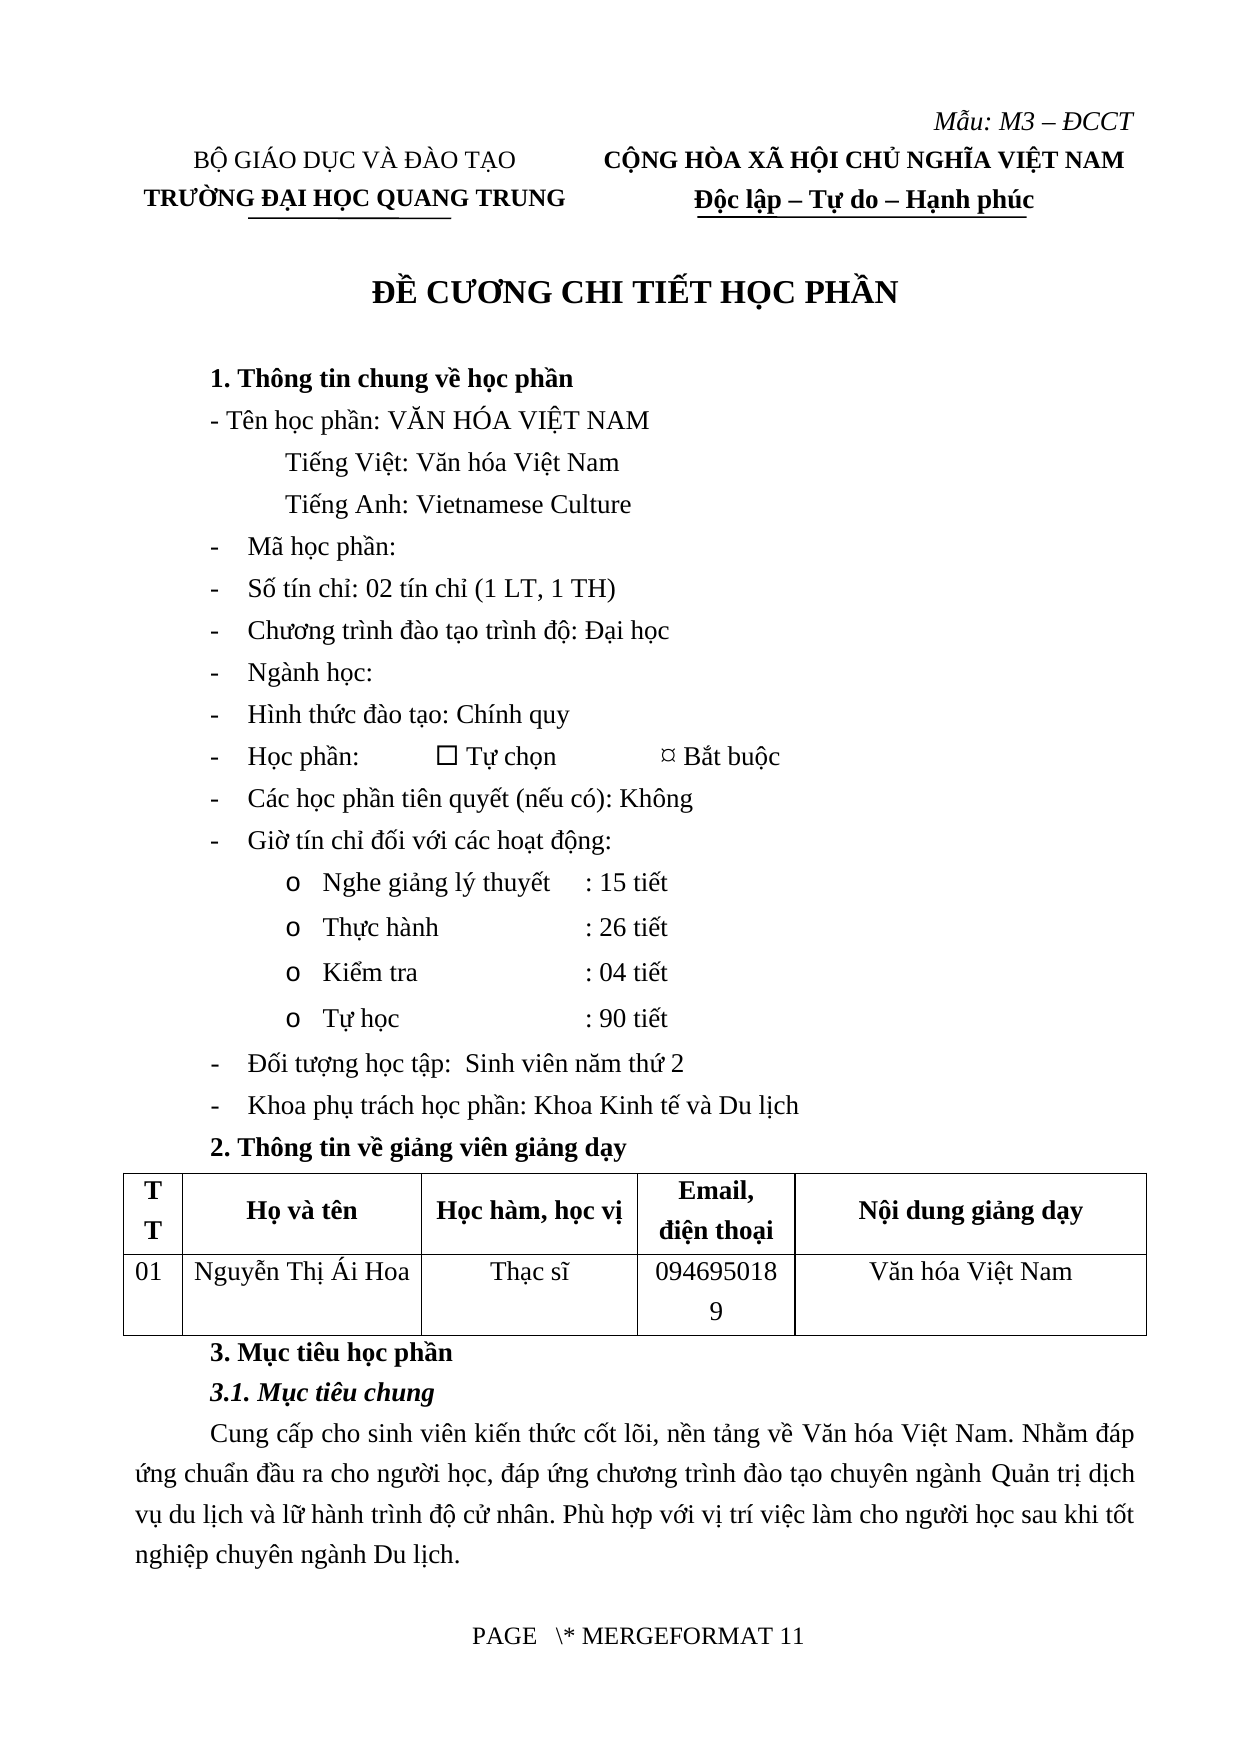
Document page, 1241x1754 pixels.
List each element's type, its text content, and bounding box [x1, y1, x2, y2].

list Khoa phụ trách học phần: Khoa Kinh tế và Du lịch [210, 1089, 1135, 1120]
list Nghe giảng lý thuyết : 15 tiết [285, 866, 1135, 900]
text Cung cấp cho sinh viên kiến thức cốt lõi, nền tảng về Văn hóa Việt Nam. Nhằm đáp ứng chuẩn đầu ra cho người học, đáp ứng chương trình đào tạo chuyên ngành Quản trị dịch vụ du lịch và lữ hành trình độ cử nhân. Phù hợp với vị trí việc làm cho người học sau khi tốt nghiệp chuyên ngành Du lịch. [135, 1417, 1135, 1569]
table_header BỘ GIÁO DỤC VÀ ĐÀO TẠO TRƯỜNG ĐẠI HỌC QUANG TRUNG [126, 145, 583, 222]
table_header Học hàm, học vị [422, 1174, 637, 1254]
text 3.1. Mục tiêu chung [135, 1376, 1135, 1408]
list Mã học phần: [210, 530, 1135, 561]
text - Tên học phần: VĂN HÓA VIỆT NAM [135, 404, 1135, 436]
table_cell Văn hóa Việt Nam [796, 1255, 1146, 1335]
list Các học phần tiên quyết (nếu có): Không [210, 782, 1135, 813]
text 1. Thông tin chung về học phần [135, 362, 1135, 393]
list Tự học : 90 tiết [285, 1002, 1135, 1035]
list Giờ tín chỉ đối với các hoạt động: [210, 824, 1135, 856]
table_header TT [124, 1174, 182, 1254]
list Số tín chỉ: 02 tín chỉ (1 LT, 1 TH) [210, 572, 1135, 603]
list Đối tượng học tập: Sinh viên năm thứ 2 [210, 1047, 1135, 1078]
text Mẫu: M3 – ĐCCT [135, 105, 1135, 136]
table_cell Thạc sĩ [422, 1255, 637, 1335]
table_cell Nguyễn Thị Ái Hoa [183, 1255, 421, 1335]
list Tiếng Việt: Văn hóa Việt Nam Tiếng Anh: Vietnamese Culture [285, 446, 1135, 519]
table_cell 01 [124, 1255, 182, 1335]
table_cell 0946950189 [638, 1255, 794, 1335]
list Kiểm tra : 04 tiết [285, 957, 1135, 990]
text 2. Thông tin về giảng viên giảng dạy [135, 1131, 1135, 1162]
table_header Họ và tên [183, 1174, 421, 1254]
list Thực hành : 26 tiết [285, 911, 1135, 945]
table_header Email, điện thoại [638, 1174, 794, 1254]
table_header Nội dung giảng dạy [796, 1174, 1146, 1254]
list Học phần: Tự chọn Bắt buộc [210, 740, 1135, 771]
list Hình thức đào tạo: Chính quy [210, 698, 1135, 729]
text ĐỀ CƯƠNG CHI TIẾT HỌC PHẦN [135, 272, 1135, 311]
list Ngành học: [210, 656, 1135, 687]
list Chương trình đào tạo trình độ: Đại học [210, 614, 1135, 645]
table_header CỘNG HÒA XÃ HỘI CHỦ NGHĨA VIỆT NAM Độc lập – Tự do – Hạnh phúc [584, 145, 1144, 222]
text 3. Mục tiêu học phần [135, 1336, 1135, 1367]
